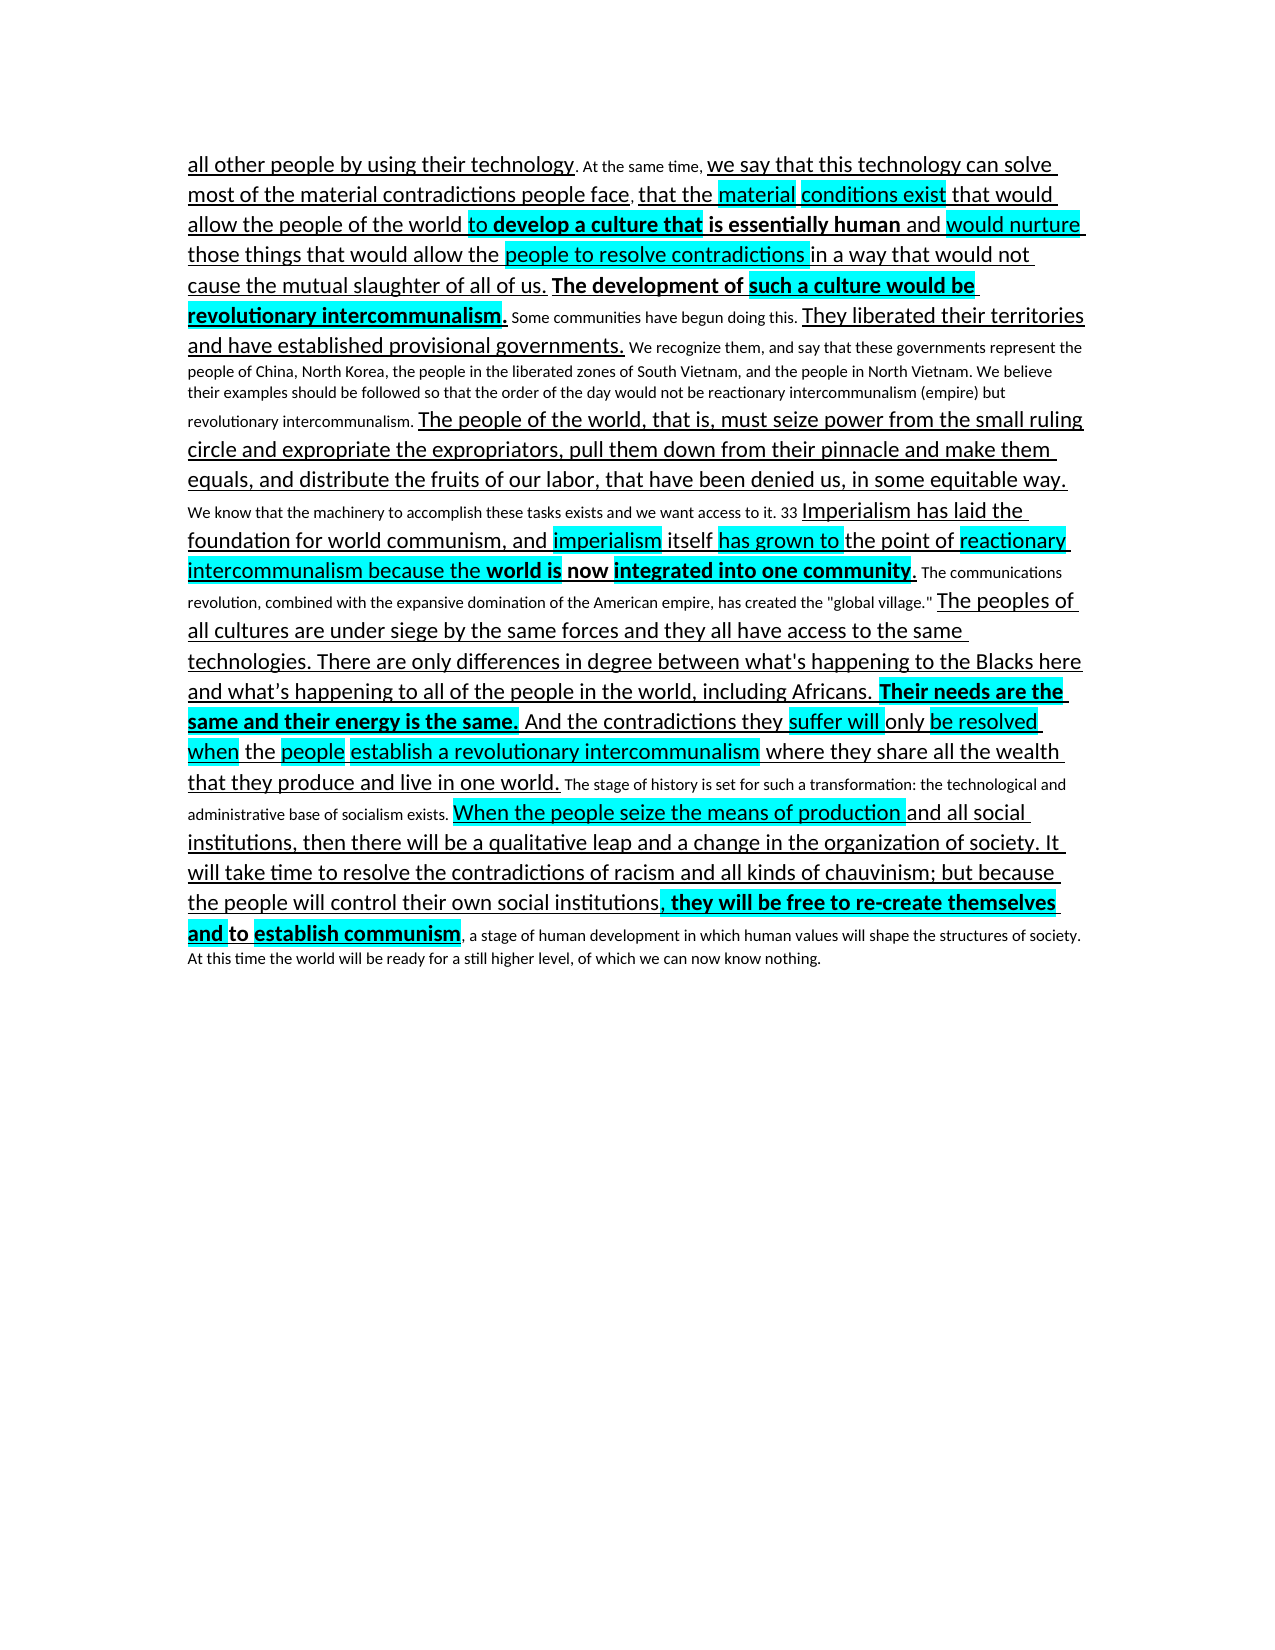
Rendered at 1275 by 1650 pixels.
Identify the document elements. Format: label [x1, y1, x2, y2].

text [187, 150, 1087, 969]
